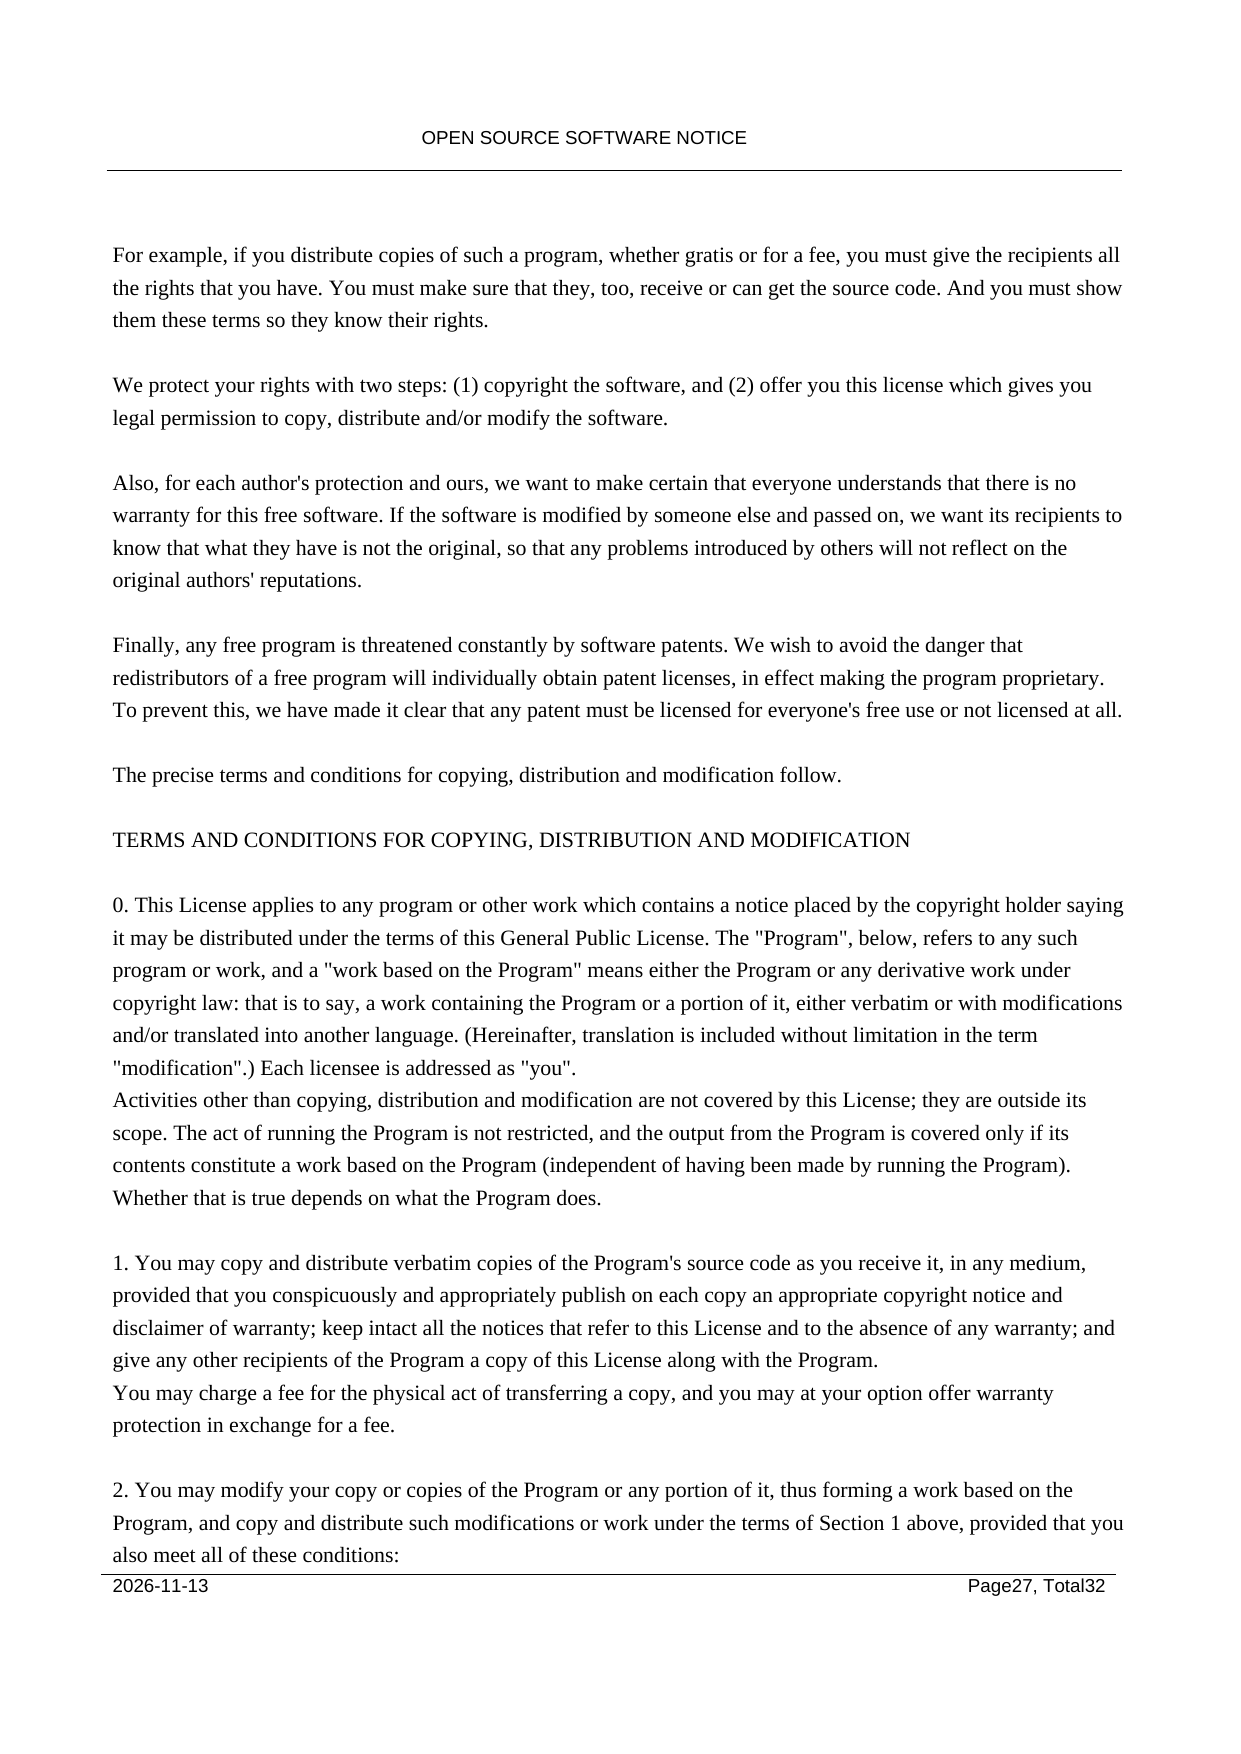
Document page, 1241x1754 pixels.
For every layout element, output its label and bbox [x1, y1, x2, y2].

text [112, 206, 1128, 1571]
